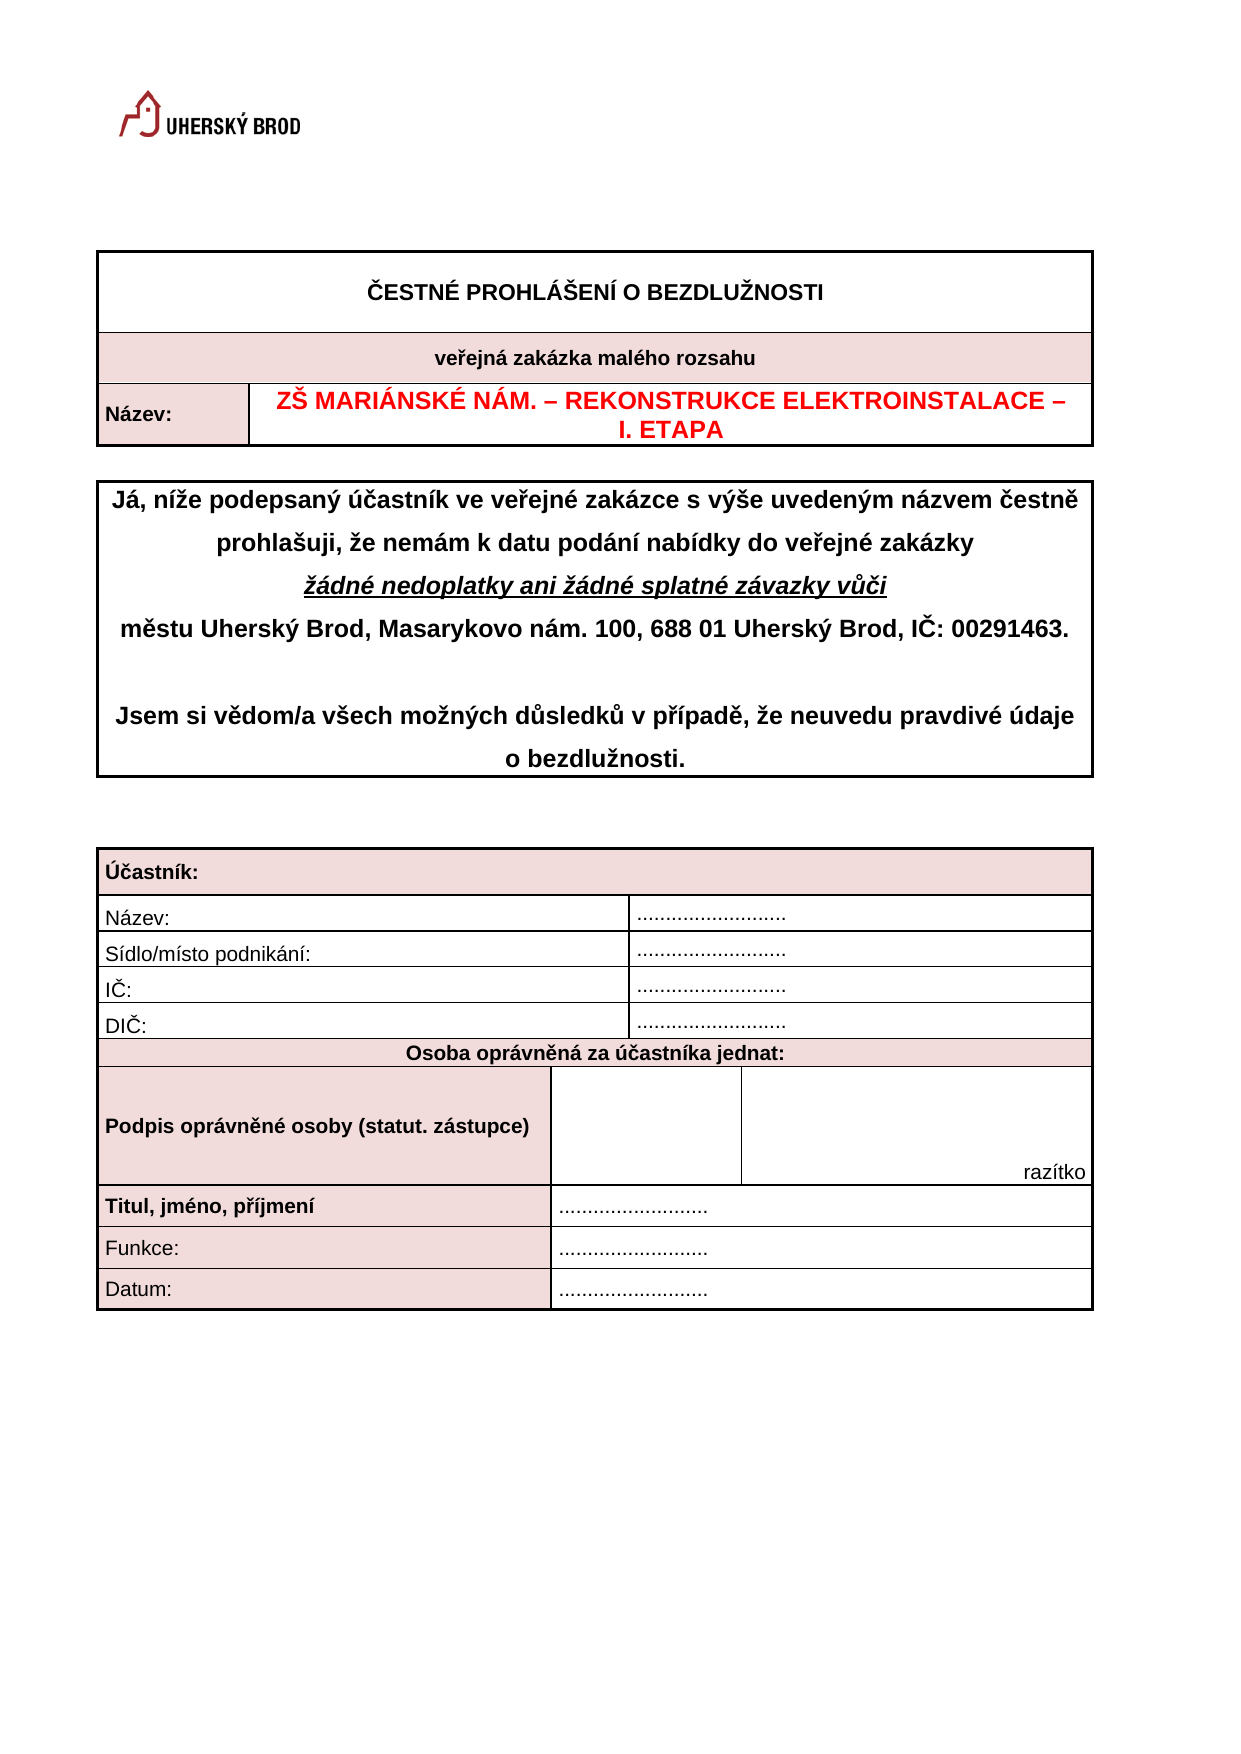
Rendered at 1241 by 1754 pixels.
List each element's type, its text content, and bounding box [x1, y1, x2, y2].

table_cell .......................... [630, 932, 1091, 966]
table_cell .......................... [630, 896, 1091, 930]
picture [106, 73, 313, 155]
table_header Já, níže podepsaný účastník ve veřejné zakázce s výše uvedeným názvem čestně prohlašuji, že nemám k datu podání nabídky do veřejné zakázky žádné nedoplatky ani žádné splatné závazky vůči městu Uherský Brod, Masarykovo nám. 100, 688 01 Uherský Brod, IČ: 00291463. Jsem si vědom/a všech možných důsledků v případě, že neuvedu pravdivé údaje o bezdlužnosti. [99, 483, 1091, 775]
table_cell DIČ: [99, 1003, 628, 1038]
table_cell .......................... [552, 1186, 1091, 1226]
table_cell Název: [99, 896, 628, 930]
table_cell .......................... [630, 967, 1091, 1002]
table_header Účastník: [99, 850, 1091, 894]
table_cell Sídlo/místo podnikání: [99, 932, 628, 966]
table_cell razítko [742, 1067, 1091, 1184]
table_cell .......................... [552, 1269, 1091, 1308]
table_cell veřejná zakázka malého rozsahu [99, 333, 1091, 382]
table_cell [552, 1067, 741, 1184]
table_cell Název: [99, 384, 248, 444]
table_cell .......................... [552, 1227, 1091, 1268]
table_cell zš Mariánské nám. – rekonstrukce elektroinstalace – I. ETAPA [250, 384, 1091, 444]
table_cell Podpis oprávněné osoby (statut. zástupce) [99, 1067, 550, 1184]
table_cell Datum: [99, 1269, 550, 1308]
table_cell IČ: [99, 967, 628, 1002]
table_cell .......................... [630, 1003, 1091, 1038]
table_header ČESTNÉ PROHLÁŠENÍ O BEZDLUŽNOSTI [99, 253, 1091, 332]
table_cell Funkce: [99, 1227, 550, 1268]
table_cell Osoba oprávněná za účastníka jednat: [99, 1039, 1091, 1066]
table_cell Titul, jméno, příjmení [99, 1186, 550, 1226]
